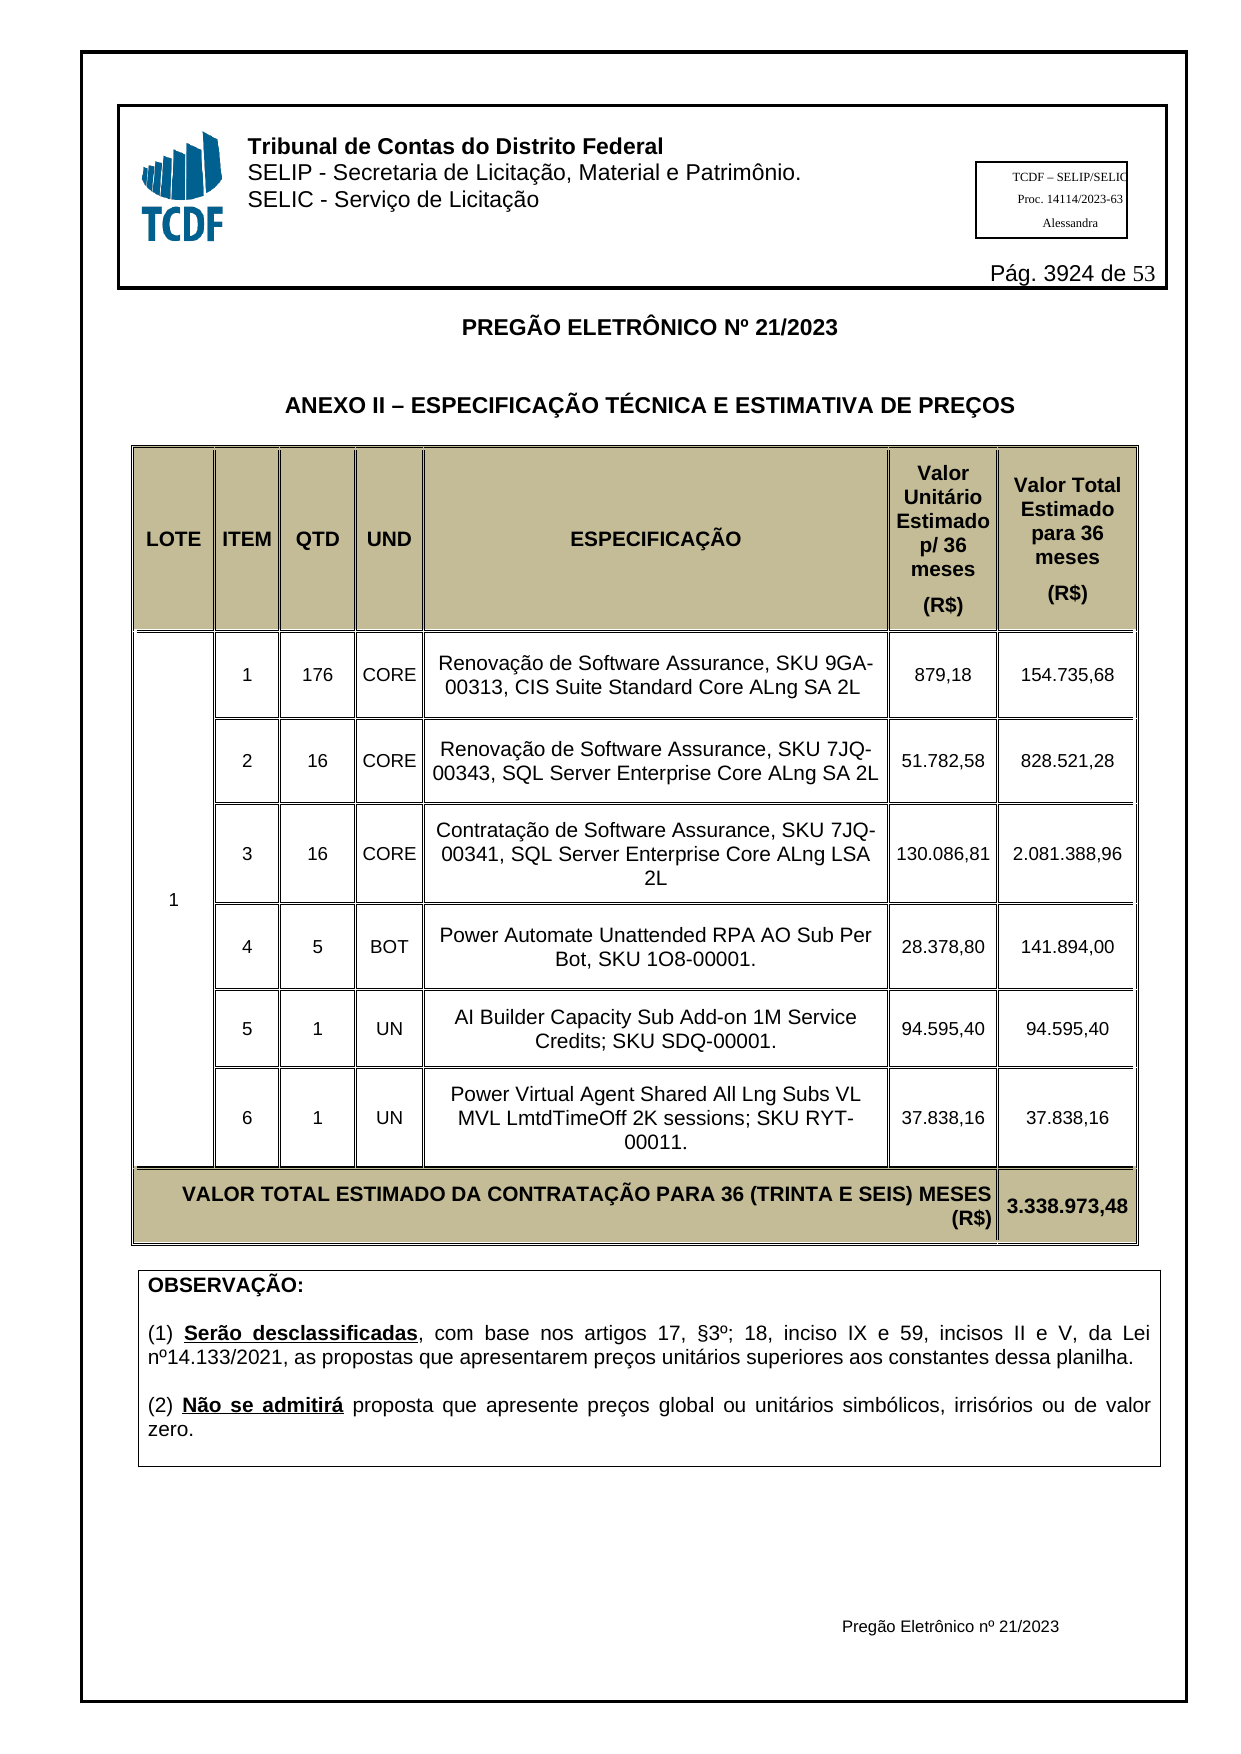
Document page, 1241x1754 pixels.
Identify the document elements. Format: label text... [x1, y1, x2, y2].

table_cell Renovação de Software Assurance, SKU 7JQ-00343, SQL Server Enterprise Core ALng SA 2L [425, 720, 887, 802]
table_cell 2 [216, 720, 278, 802]
table_cell Contratação de Software Assurance, SKU 7JQ-00341, SQL Server Enterprise Core ALng LSA 2L [425, 805, 887, 902]
table_cell 141.894,00 [998, 902, 1137, 988]
table_cell 16 [281, 805, 354, 902]
table_cell 4 [216, 905, 278, 988]
table_cell 5 [216, 991, 278, 1066]
picture [127, 129, 237, 244]
text OBSERVAÇÃO: [139, 1271, 1160, 1297]
table_cell 1 [216, 633, 278, 717]
table_cell 2.081.388,96 [998, 802, 1137, 902]
table_header UND [355, 448, 423, 629]
text (2) Não se admitirá proposta que apresente preços global ou unitários simbólicos, irrisórios ou de valor zero. [148, 1392, 1152, 1440]
table_cell 828.521,28 [999, 717, 1136, 802]
table_cell 3.338.973,48 [998, 1166, 1136, 1242]
table_cell 37.838,16 [998, 1066, 1137, 1166]
table_cell CORE [357, 720, 422, 802]
table_cell 1 [281, 991, 354, 1066]
table_header QTD [280, 448, 355, 629]
table_cell Power Automate Unattended RPA AO Sub Per Bot, SKU 1O8-00001. [425, 905, 887, 988]
table_header Valor Total Estimado para 36 meses (R$) [998, 448, 1136, 629]
table_cell UN [357, 991, 422, 1066]
table_cell 130.086,81 [890, 805, 996, 902]
table_cell UN [357, 1069, 422, 1166]
table_header LOTE [134, 448, 214, 629]
text ANEXO II – ESPECIFICAÇÃO TÉCNICA E ESTIMATIVA DE PREÇOS [148, 392, 1152, 419]
text PREGÃO ELETRÔNICO Nº 21/2023 [148, 313, 1152, 340]
table_cell 176 [281, 633, 354, 717]
table_cell 51.782,58 [890, 720, 996, 802]
table_cell 16 [281, 720, 354, 802]
table_cell Renovação de Software Assurance, SKU 9GA-00313, CIS Suite Standard Core ALng SA 2L [425, 633, 887, 717]
table_cell BOT [357, 905, 422, 988]
table_header ESPECIFICAÇÃO [423, 448, 888, 629]
table_cell 3 [216, 805, 278, 902]
table_cell 154.735,68 [999, 630, 1136, 717]
table_cell VALOR TOTAL ESTIMADO DA CONTRATAÇÃO PARA 36 (TRINTA E SEIS) MESES (R$) [134, 1166, 998, 1242]
text (1) Serão desclassificadas, com base nos artigos 17, §3º; 18, inciso IX e 59, incisos II e V, da Lei nº14.133/2021, as propostas que apresentarem preços unitários superiores aos constantes dessa planilha. [148, 1321, 1152, 1368]
table_header ITEM [214, 446, 280, 629]
table_cell 28.378,80 [890, 905, 996, 988]
table_cell CORE [357, 805, 422, 902]
table_cell 1 [134, 630, 213, 1166]
table_header Valor Unitário Estimado p/ 36 meses (R$) [888, 446, 998, 629]
table_cell 1 [281, 1069, 354, 1166]
table_cell 879,18 [890, 633, 996, 717]
table_cell 37.838,16 [890, 1069, 996, 1166]
table_cell 5 [281, 905, 354, 988]
table_cell CORE [357, 633, 422, 717]
table_cell AI Builder Capacity Sub Add-on 1M Service Credits; SKU SDQ-00001. [425, 991, 887, 1066]
table_cell 94.595,40 [999, 988, 1136, 1066]
table_cell 94.595,40 [890, 991, 996, 1066]
table_cell 6 [216, 1069, 278, 1166]
table_cell Power Virtual Agent Shared All Lng Subs VL MVL LmtdTimeOff 2K sessions; SKU RYT-00011. [425, 1069, 887, 1166]
